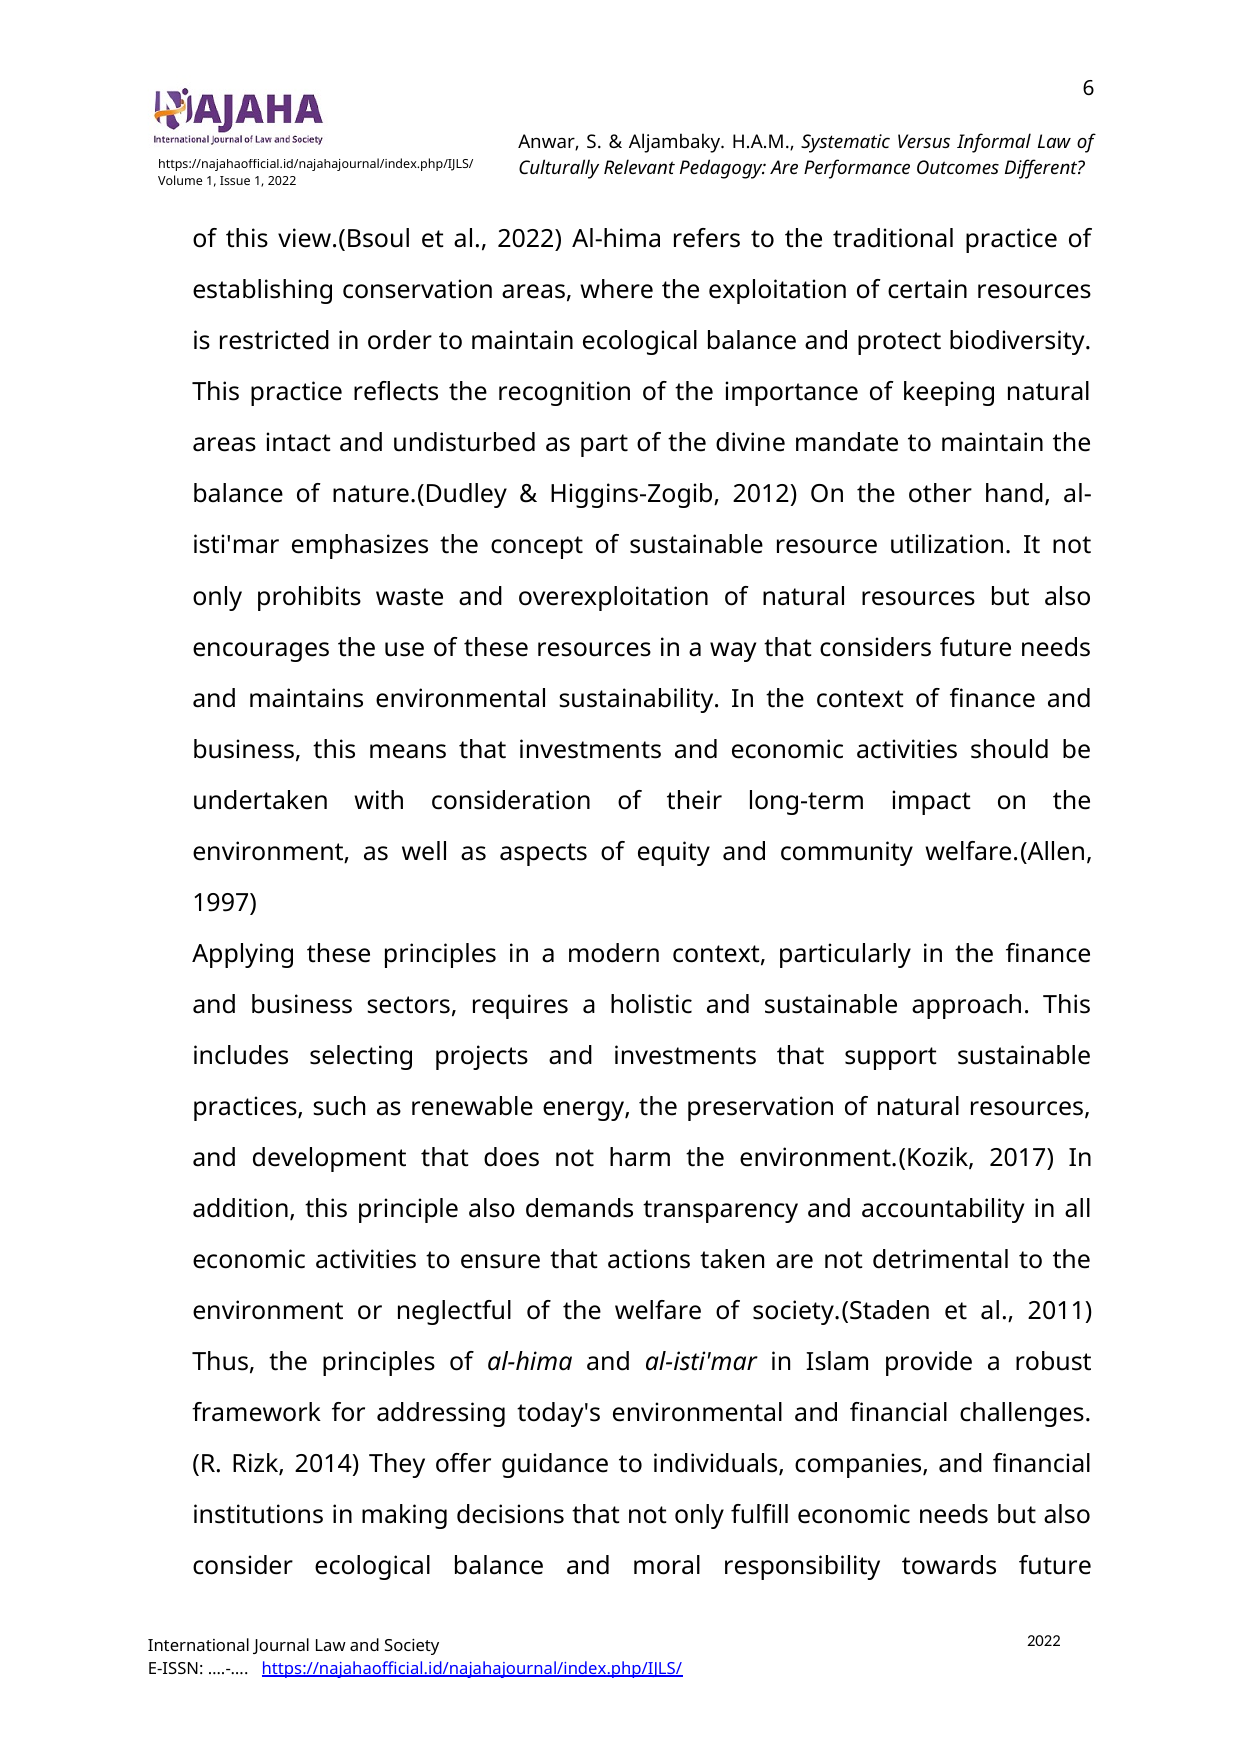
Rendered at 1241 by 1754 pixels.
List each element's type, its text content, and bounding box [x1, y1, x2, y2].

picture [147, 75, 328, 159]
